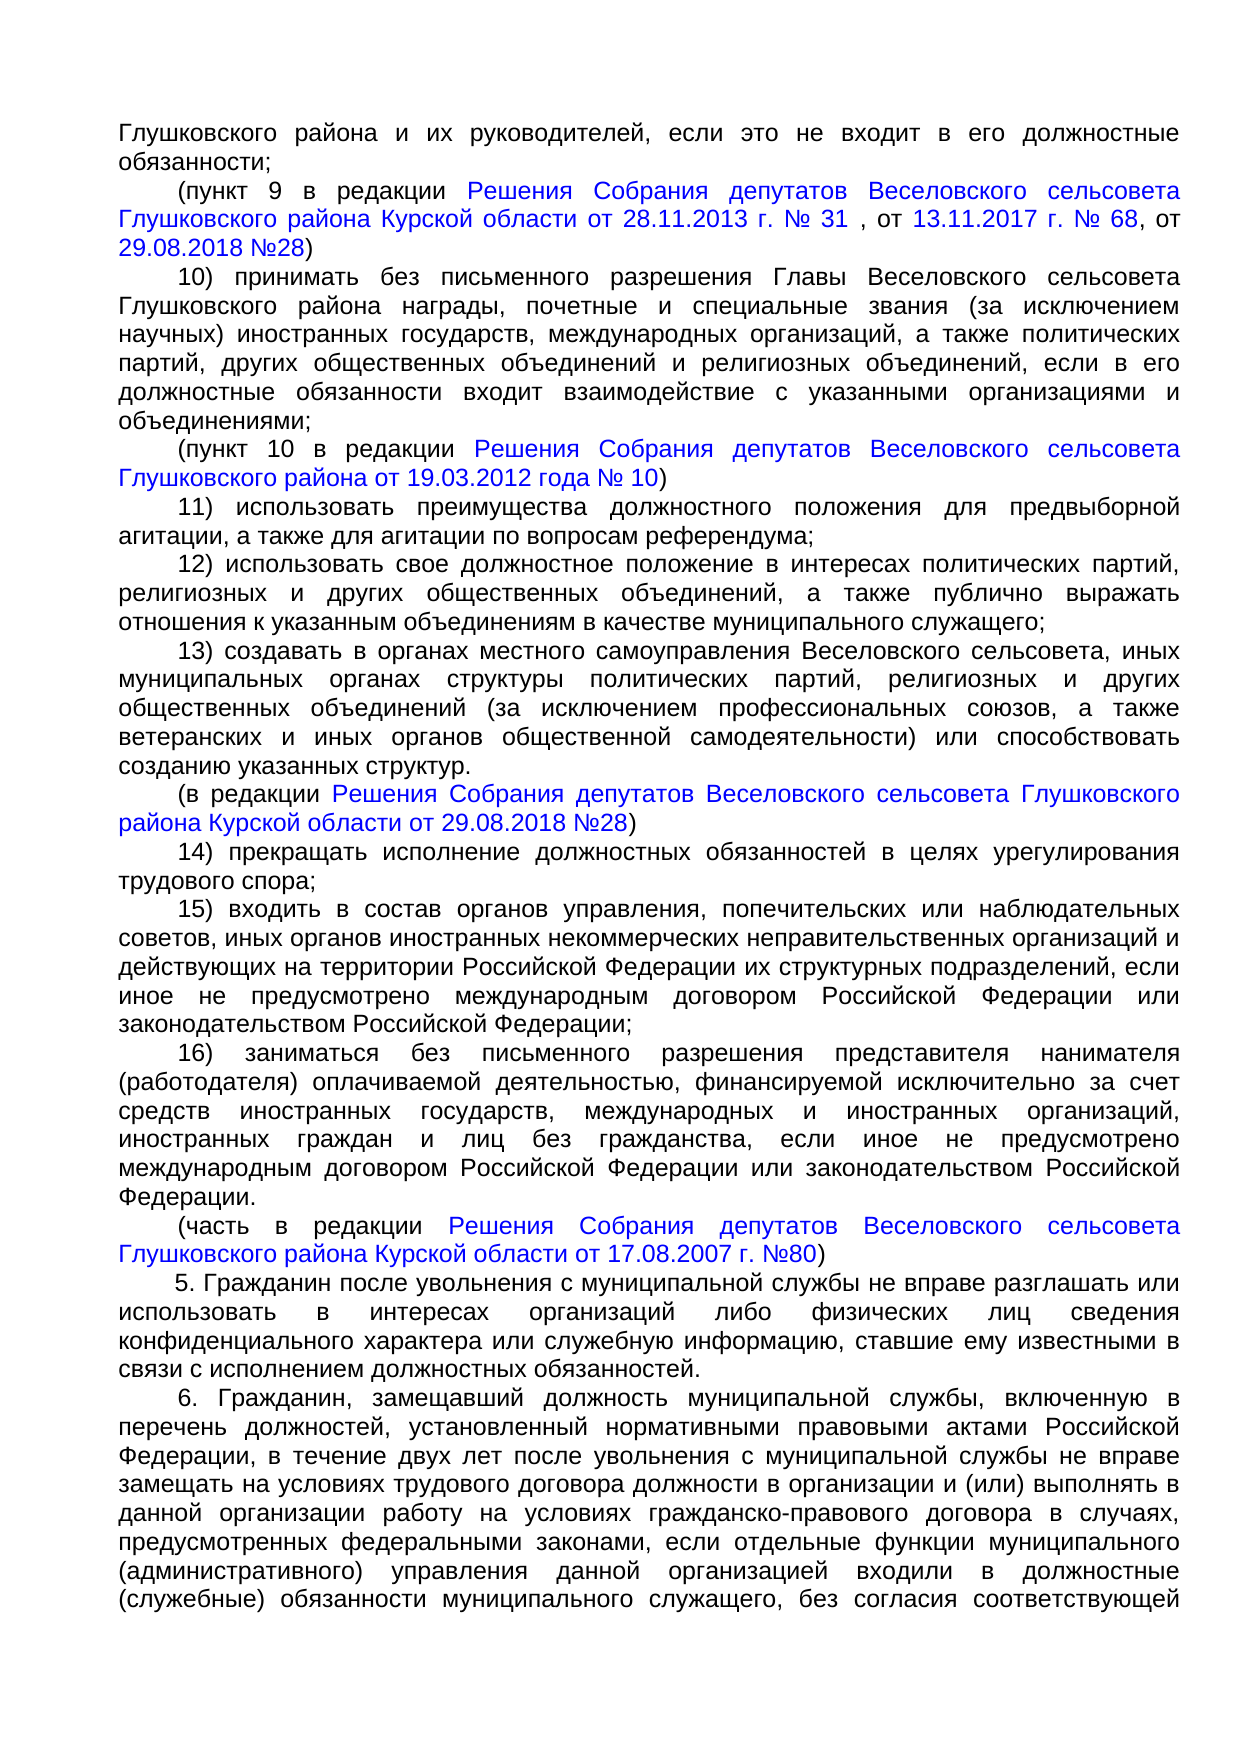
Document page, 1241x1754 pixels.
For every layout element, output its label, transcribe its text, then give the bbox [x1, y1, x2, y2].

text 5. Гражданин после увольнения с муниципальной службы не вправе разглашать или использовать в интересах организаций либо физических лиц сведения конфиденциального характера или служебную информацию, ставшие ему известными в связи с исполнением должностных обязанностей. [118, 1268, 1181, 1383]
text 11) использовать преимущества должностного положения для предвыборной агитации, а также для агитации по вопросам референдума; [118, 492, 1181, 549]
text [118, 118, 1181, 176]
text (часть в редакции Решения Собрания депутатов Веселовского сельсовета Глушковского района Курской области от 17.08.2007 г. №80) [118, 1211, 1181, 1268]
text 10) принимать без письменного разрешения Главы Веселовского сельсовета Глушковского района награды, почетные и специальные звания (за исключением научных) иностранных государств, международных организаций, а также политических партий, других общественных объединений и религиозных объединений, если в его должностные обязанности входит взаимодействие с указанными организациями и объединениями; [118, 262, 1181, 434]
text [118, 1383, 1181, 1613]
text 13) создавать в органах местного самоуправления Веселовского сельсовета, иных муниципальных органах структуры политических партий, религиозных и других общественных объединений (за исключением профессиональных союзов, а также ветеранских и иных органов общественной самодеятельности) или способствовать созданию указанных структур. [118, 636, 1181, 779]
text 15) входить в состав органов управления, попечительских или наблюдательных советов, иных органов иностранных некоммерческих неправительственных организаций и действующих на территории Российской Федерации их структурных подразделений, если иное не предусмотрено международным договором Российской Федерации или законодательством Российской Федерации; [118, 894, 1181, 1038]
text 12) использовать свое должностное положение в интересах политических партий, религиозных и других общественных объединений, а также публично выражать отношения к указанным объединениям в качестве муниципального служащего; [118, 549, 1181, 636]
text 16) заниматься без письменного разрешения представителя нанимателя (работодателя) оплачиваемой деятельностью, финансируемой исключительно за счет средств иностранных государств, международных и иностранных организаций, иностранных граждан и лиц без гражданства, если иное не предусмотрено международным договором Российской Федерации или законодательством Российской Федерации. [118, 1038, 1181, 1211]
text 14) прекращать исполнение должностных обязанностей в целях урегулирования трудового спора; [118, 837, 1181, 894]
text (пункт 9 в редакции Решения Собрания депутатов Веселовского сельсовета Глушковского района Курской области от 28.11.2013 г. № 31 , от 13.11.2017 г. № 68, от 29.08.2018 №28) [118, 176, 1181, 262]
text (в редакции Решения Собрания депутатов Веселовского сельсовета Глушковского района Курской области от 29.08.2018 №28) [118, 779, 1181, 837]
text (пункт 10 в редакции Решения Собрания депутатов Веселовского сельсовета Глушковского района от 19.03.2012 года № 10) [118, 434, 1181, 492]
